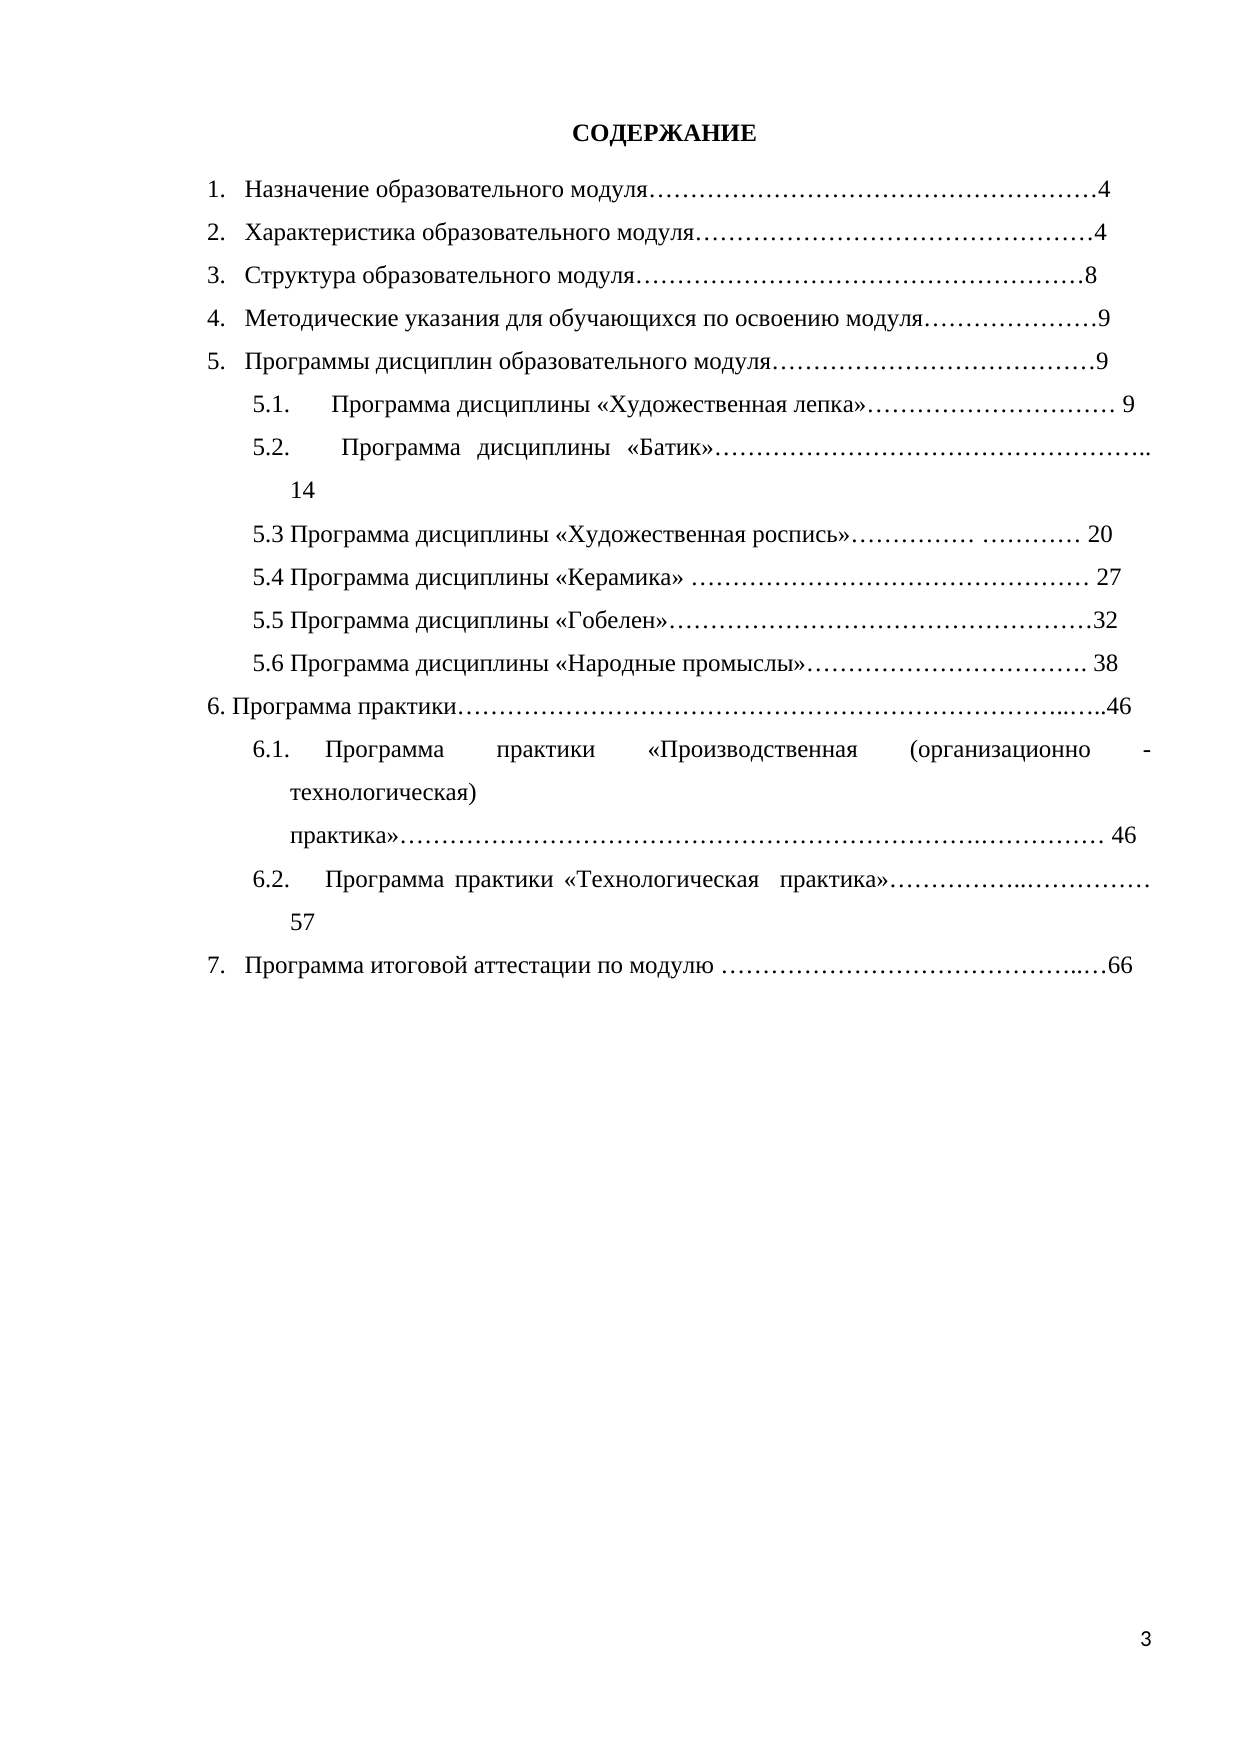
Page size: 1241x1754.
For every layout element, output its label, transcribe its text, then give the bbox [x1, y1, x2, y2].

list Структура образовательного модуля………………………………………………8 [207, 260, 1152, 289]
list Программа практики «Производственная (организационно - технологическая) практика»…………………………………………………………….…………… 46 [252, 734, 1152, 849]
text 5.4 Программа дисциплины «Керамика» ………………………………………… 27 [252, 562, 1152, 591]
text Содержание [177, 118, 1152, 147]
text 5.3 Программа дисциплины «Художественная роспись»…………… ………… 20 [252, 519, 1152, 547]
list Программы дисциплин образовательного модуля…………………………………9 [207, 346, 1152, 375]
list Программа практики «Технологическая практика»……………..…………… 57 [252, 864, 1152, 936]
list Методические указания для обучающихся по освоению модуля…………………9 [207, 303, 1152, 332]
list Назначение образовательного модуля………………………………………………4 [207, 174, 1152, 202]
text 6. Программа практики………………………………………………………………..…..46 [207, 691, 1152, 720]
list Программа дисциплины «Батик»…………………………………………….. 14 [252, 432, 1152, 504]
list Характеристика образовательного модуля…………………………………………4 [207, 217, 1152, 246]
list Программа дисциплины «Художественная лепка»………………………… 9 [252, 389, 1152, 418]
text 5.6 Программа дисциплины «Народные промыслы»……………………………. 38 [252, 648, 1152, 677]
text 5.5 Программа дисциплины «Гобелен»……………………………………………32 [252, 605, 1152, 634]
list Программа итоговой аттестации по модулю ……………………………………..…66 [207, 950, 1152, 979]
